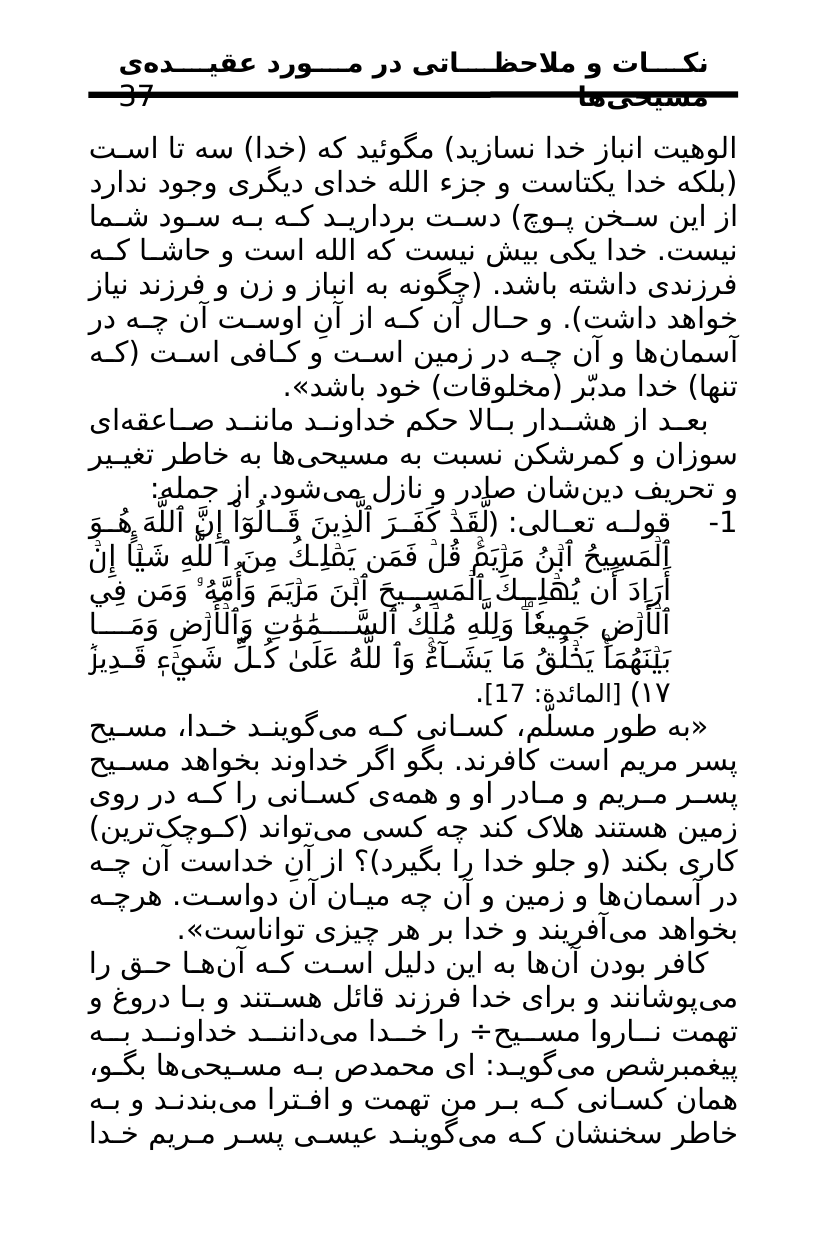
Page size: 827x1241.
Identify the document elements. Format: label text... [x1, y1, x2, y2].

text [89, 947, 738, 1150]
text «به طور مسلّم، کسانی که می‌گویند خدا، مسیح پسر مریم است کافرند. بگو اگر خداوند بخواهد مسیح پسر مریم و مادر او و همه‌ی کسانی را که در روی زمین هستند هلاک کند چه کسی می‌تواند (کوچک‌‌ترین) کاری بکند (و جلو خدا را بگیرد)؟ از آنِ خداست آن چه در آسمان‌ها و زمین و آن چه میان آن دواست. هرچه بخواهد می‌آفریند و خدا بر هر چیزی تواناست». [89, 709, 738, 947]
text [89, 132, 738, 403]
text بعد از هشدار بالا حکم خداوند مانند صاعقه‌ای سوزان و کمرشکن نسبت به مسیحی‌ها به خاطر تغییر و تحریف دین‌شان صادر و نازل می‌شود. از جمله: [89, 403, 738, 505]
list قوله تعالی: ﴿لَّقَدۡ كَفَرَ ٱلَّذِينَ قَالُوٓاْ إِنَّ ٱللَّهَ هُوَ ٱلۡمَسِيحُ ٱبۡنُ مَرۡيَمَۚ قُلۡ فَمَن يَمۡلِكُ مِنَ ٱللَّهِ شَيۡ‍ًٔا إِنۡ أَرَادَ أَن يُهۡلِكَ ٱلۡمَسِيحَ ٱبۡنَ مَرۡيَمَ وَأُمَّهُۥ وَمَن فِي ٱلۡأَرۡضِ جَمِيعٗاۗ وَلِلَّهِ مُلۡكُ ٱلسَّمَٰوَٰتِ وَٱلۡأَرۡضِ وَمَا بَيۡنَهُمَاۚ يَخۡلُقُ مَا يَشَآءُۚ وَٱللَّهُ عَلَىٰ كُلِّ شَيۡءٖ قَدِيرٞ ١٧﴾ [المائدة: 17]. [89, 505, 708, 709]
